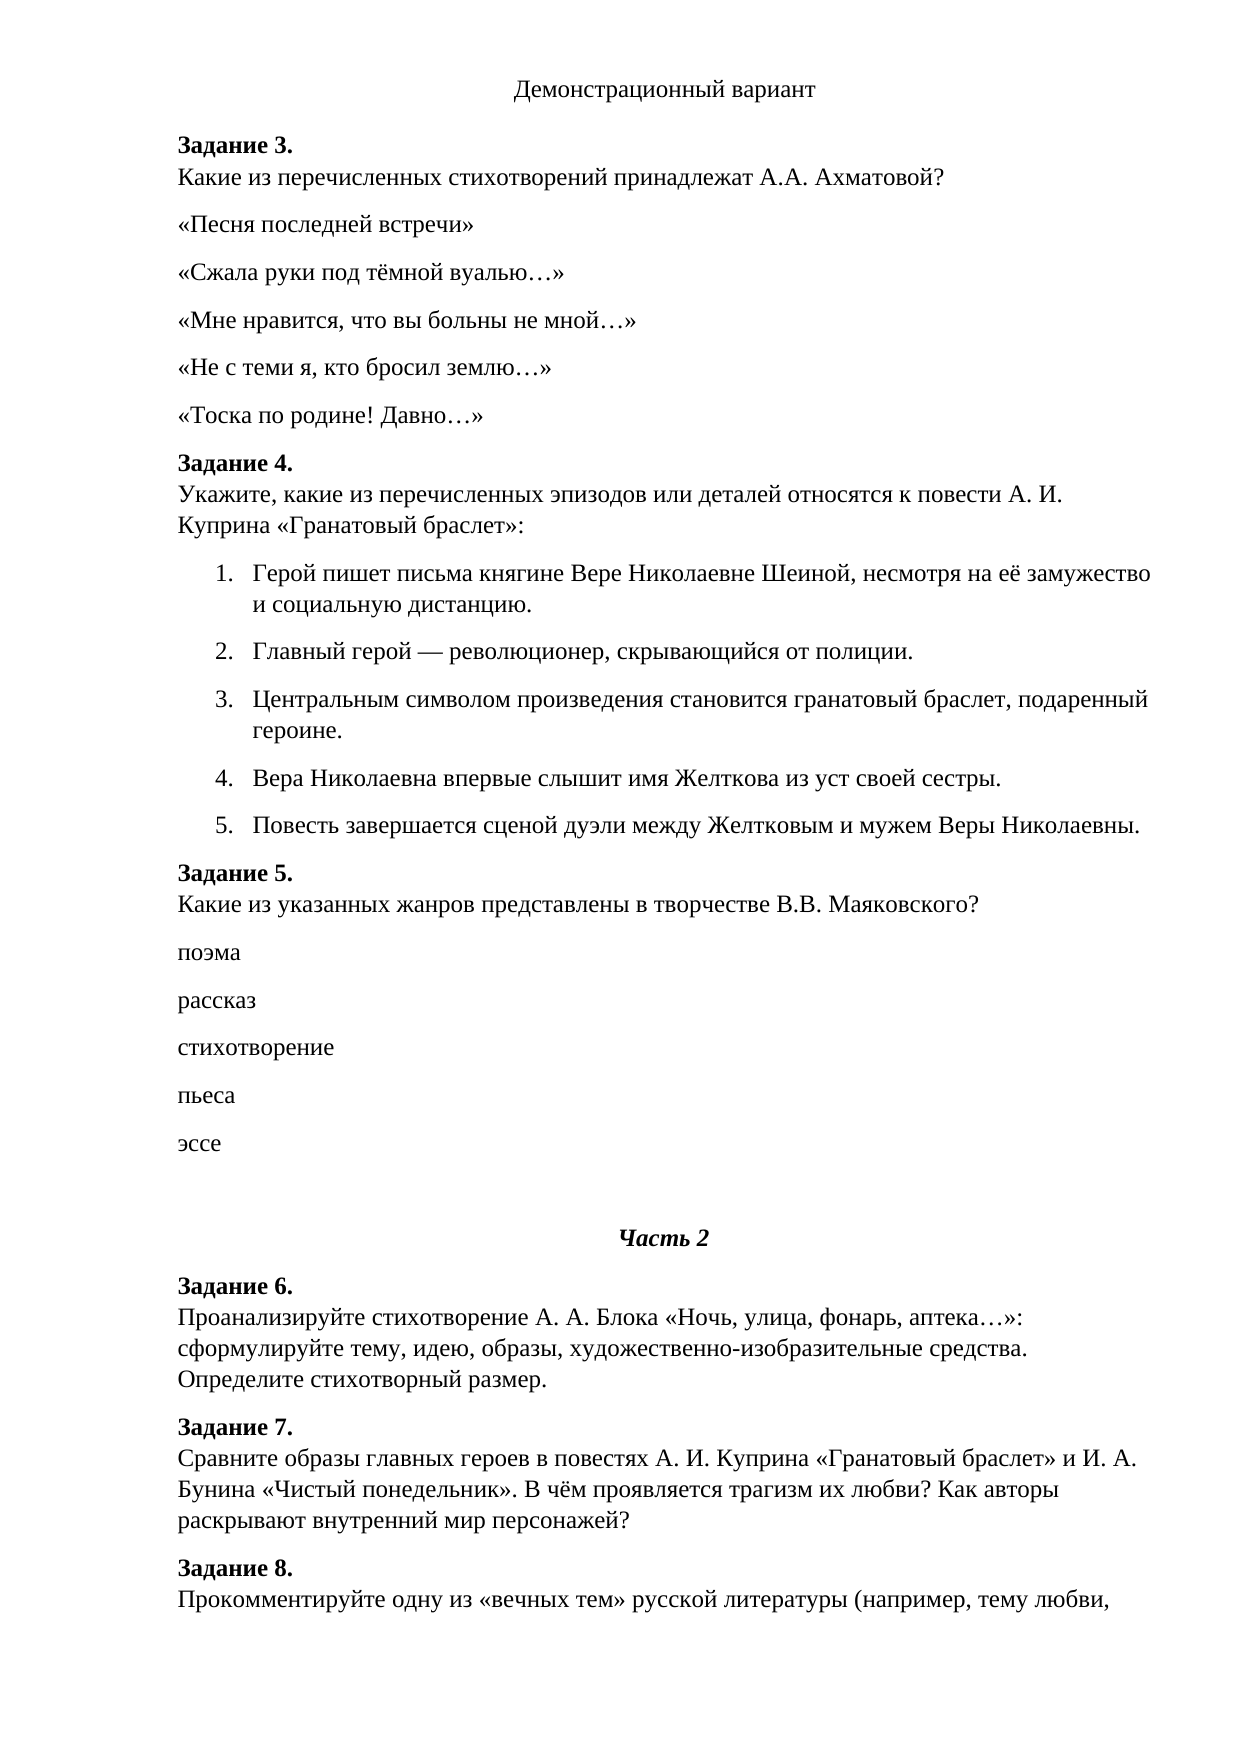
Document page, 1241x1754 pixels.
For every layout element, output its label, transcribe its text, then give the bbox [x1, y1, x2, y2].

text «Мне нравится, что вы больны не мной…» [177, 305, 1152, 333]
text Задание 4. Укажите, какие из перечисленных эпизодов или деталей относятся к повести А. И. Куприна «Гранатовый браслет»: [177, 448, 1152, 539]
text эссе [177, 1128, 1152, 1157]
text пьеса [177, 1080, 1152, 1109]
text рассказ [177, 985, 1152, 1013]
list Повесть завершается сценой дуэли между Желтковым и мужем Веры Николаевны. [215, 811, 1152, 839]
text поэма [177, 937, 1152, 966]
text «Не с теми я, кто бросил землю…» [177, 352, 1152, 381]
text «Тоска по родине! Давно…» [177, 400, 1152, 429]
text Задание 7. Сравните образы главных героев в повестях А. И. Куприна «Гранатовый браслет» и И. А. Бунина «Чистый понедельник». В чём проявляется трагизм их любви? Как авторы раскрывают внутренний мир персонажей? [177, 1412, 1152, 1534]
text Задание 6. Проанализируйте стихотворение А. А. Блока «Ночь, улица, фонарь, аптека…»: сформулируйте тему, идею, образы, художественно-изобразительные средства. Определите стихотворный размер. [177, 1271, 1152, 1393]
text «Песня последней встречи» [177, 209, 1152, 238]
text Задание 5. Какие из указанных жанров представлены в творчестве В.В. Маяковского? [177, 858, 1152, 918]
list Вера Николаевна впервые слышит имя Желткова из уст своей сестры. [215, 763, 1152, 792]
text стихотворение [177, 1032, 1152, 1061]
list Герой пишет письма княгине Вере Николаевне Шеиной, несмотря на её замужество и социальную дистанцию. [215, 558, 1152, 617]
list Главный герой — революционер, скрывающийся от полиции. [215, 636, 1152, 665]
list Центральным символом произведения становится гранатовый браслет, подаренный героине. [215, 684, 1152, 744]
text Часть 2 [177, 1223, 1152, 1252]
text Задание 3. Какие из перечисленных стихотворений принадлежат А.А. Ахматовой? [177, 131, 1152, 190]
text «Сжала руки под тёмной вуалью…» [177, 257, 1152, 286]
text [177, 1553, 1152, 1612]
